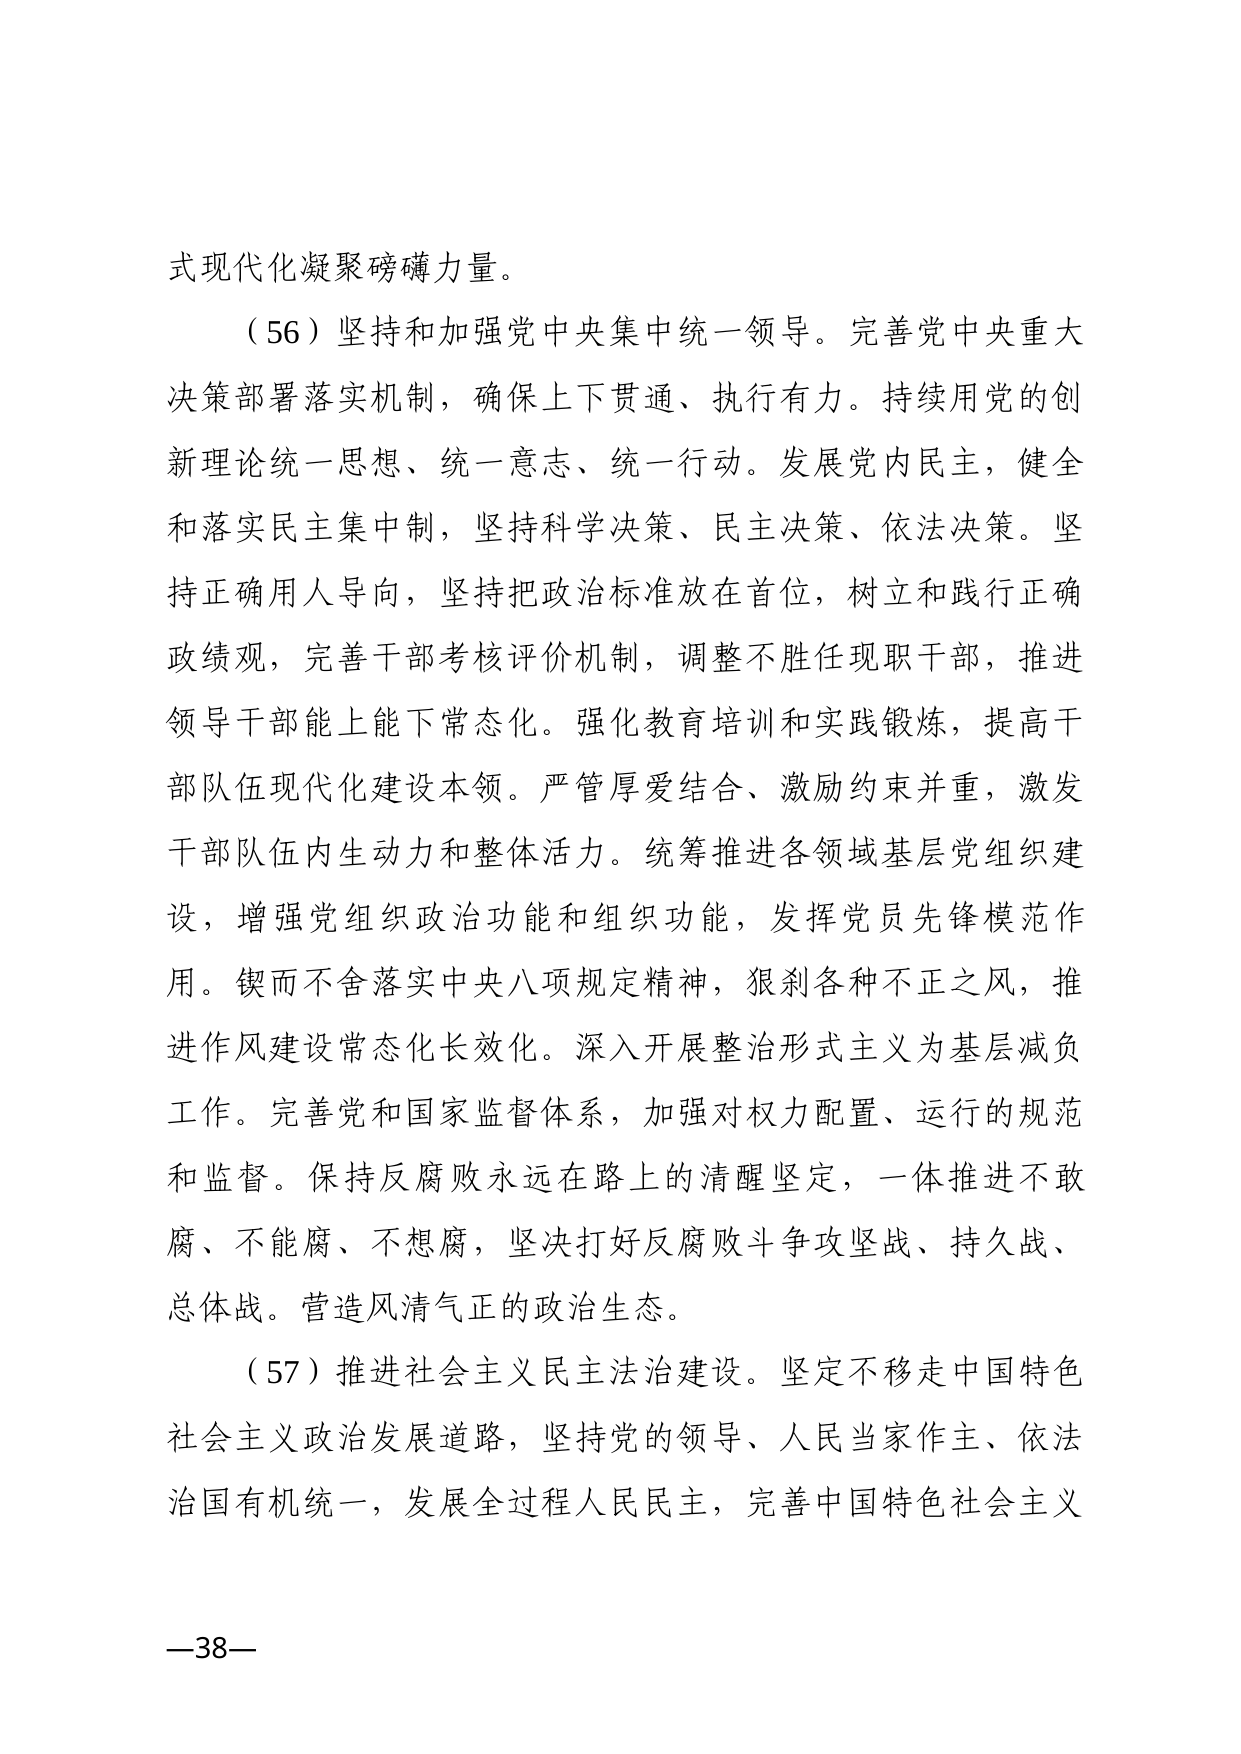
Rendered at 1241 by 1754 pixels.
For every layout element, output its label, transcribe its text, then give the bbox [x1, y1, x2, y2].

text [165, 1338, 1087, 1533]
text （56）坚持和加强党中央集中统一领导。完善党中央重大决策部署落实机制，确保上下贯通、执行有力。持续用党的创新理论统一思想、统一意志、统一行动。发展党内民主，健全和落实民主集中制，坚持科学决策、民主决策、依法决策。坚持正确用人导向，坚持把政治标准放在首位，树立和践行正确政绩观，完善干部考核评价机制，调整不胜任现职干部，推进领导干部能上能下常态化。强化教育培训和实践锻炼，提高干部队伍现代化建设本领。严管厚爱结合、激励约束并重，激发干部队伍内生动力和整体活力。统筹推进各领域基层党组织建设，增强党组织政治功能和组织功能，发挥党员先锋模范作用。锲而不舍落实中央八项规定精神，狠刹各种不正之风，推进作风建设常态化长效化。深入开展整治形式主义为基层减负工作。完善党和国家监督体系，加强对权力配置、运行的规范和监督。保持反腐败永远在路上的清醒坚定，一体推进不敢腐、不能腐、不想腐，坚决打好反腐败斗争攻坚战、持久战、总体战。营造风清气正的政治生态。 [165, 298, 1087, 1338]
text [165, 233, 1087, 298]
